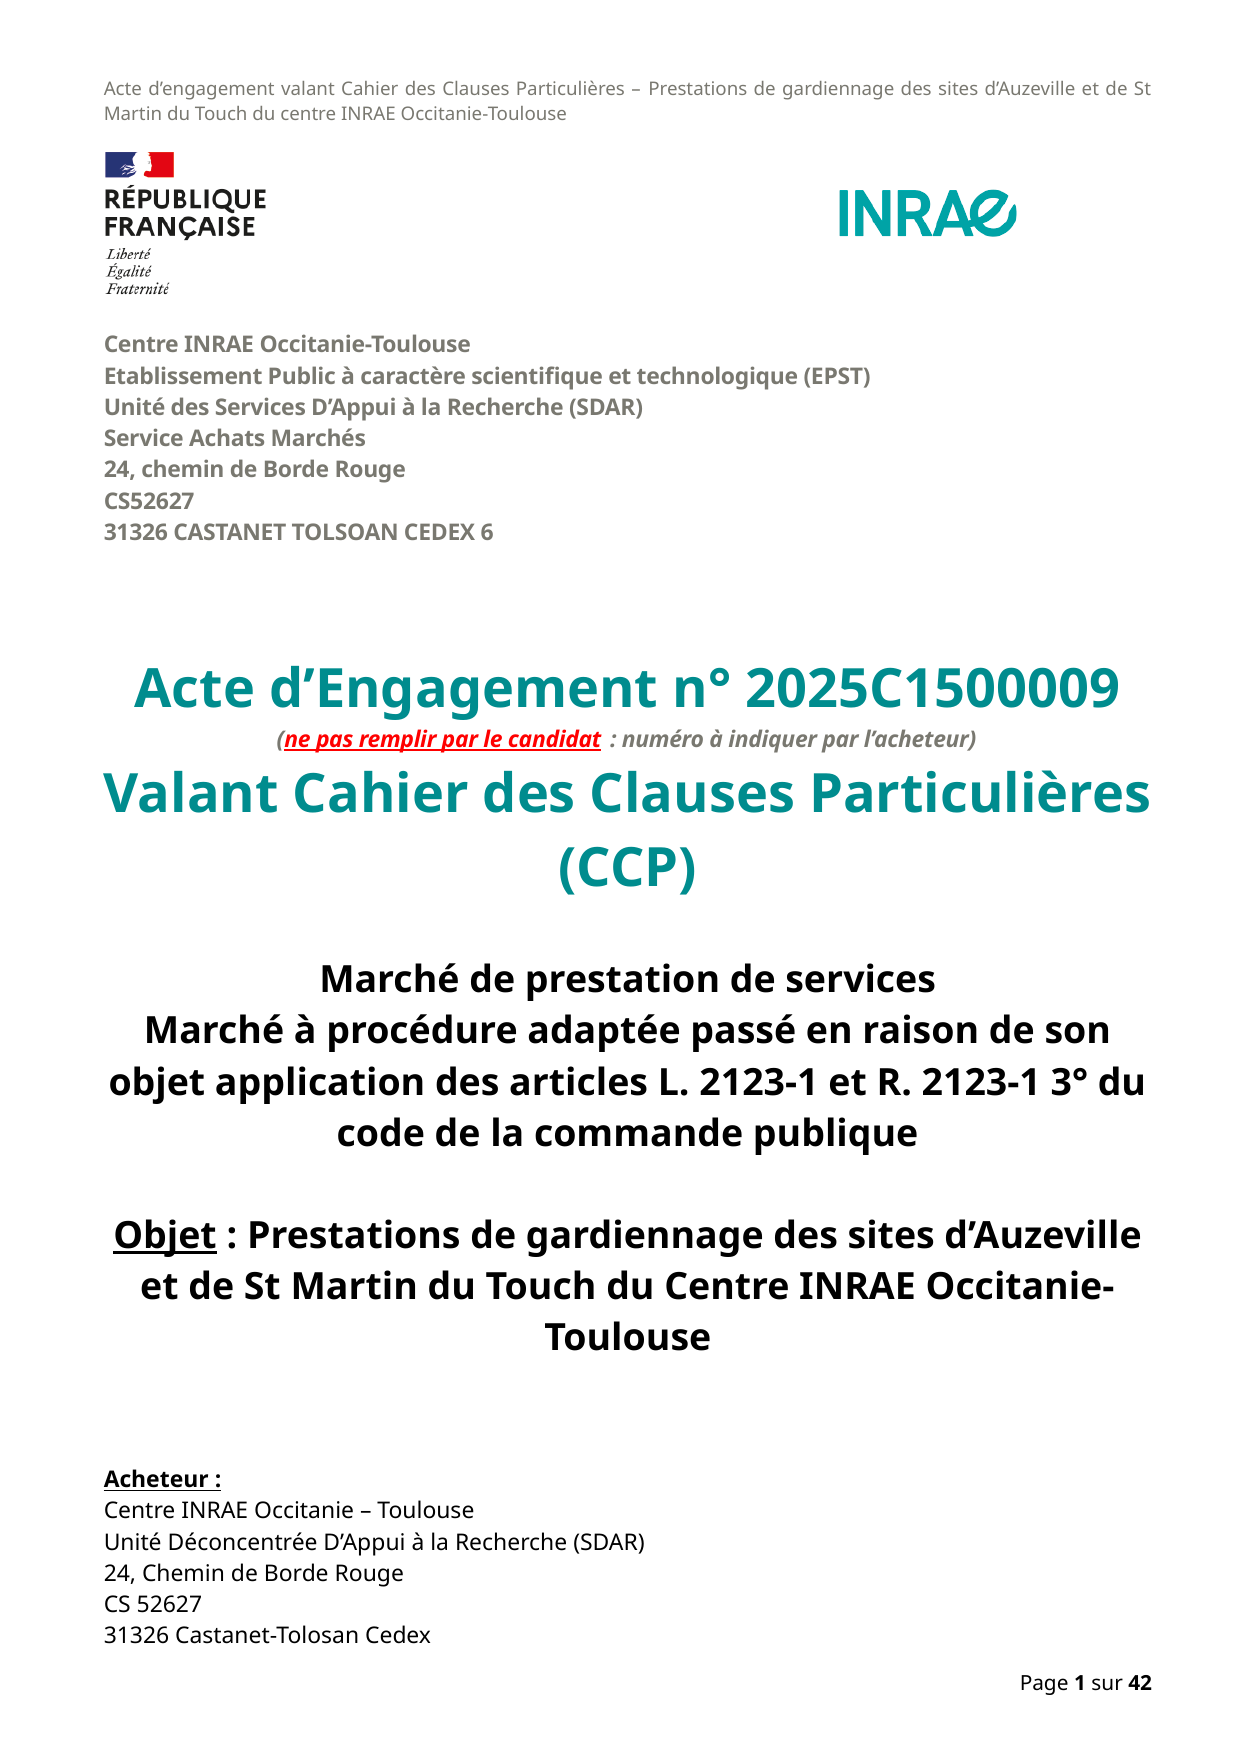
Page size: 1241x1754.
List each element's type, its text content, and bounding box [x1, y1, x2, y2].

text 24, chemin de Borde Rouge [103, 453, 1152, 485]
text Centre INRAE Occitanie-Toulouse [103, 328, 1152, 360]
text 31326 Castanet-Tolosan Cedex [103, 1619, 1152, 1651]
text Acte d’Engagement n° 2025C1500009 [103, 649, 1152, 723]
text 24, Chemin de Borde Rouge [103, 1557, 1152, 1588]
text 31326 CASTANET TOLSOAN CEDEX 6 [103, 516, 1152, 547]
text CS 52627 [103, 1588, 1152, 1619]
picture [103, 151, 1017, 295]
text Marché à procédure adaptée passé en raison de son objet application des articles L. 2123-1 et R. 2123-1 3° du code de la commande publique [103, 1004, 1152, 1157]
text Acheteur : [103, 1463, 1152, 1494]
text Objet : Prestations de gardiennage des sites d’Auzeville et de St Martin du Touch du Centre INRAE Occitanie-Toulouse [103, 1208, 1152, 1361]
text Unité des Services D’Appui à la Recherche (SDAR) [103, 391, 1152, 422]
text (ne pas remplir par le candidat : numéro à indiquer par l’acheteur) [103, 723, 1152, 754]
text Unité Déconcentrée D’Appui à la Recherche (SDAR) [103, 1526, 1152, 1557]
text Service Achats Marchés [103, 422, 1152, 453]
text CS52627 [103, 485, 1152, 516]
text Marché de prestation de services [103, 953, 1152, 1004]
text Etablissement Public à caractère scientifique et technologique (EPST) [103, 360, 1152, 391]
text Centre INRAE Occitanie – Toulouse [103, 1494, 1152, 1526]
text Valant Cahier des Clauses Particulières (CCP) [103, 754, 1152, 902]
